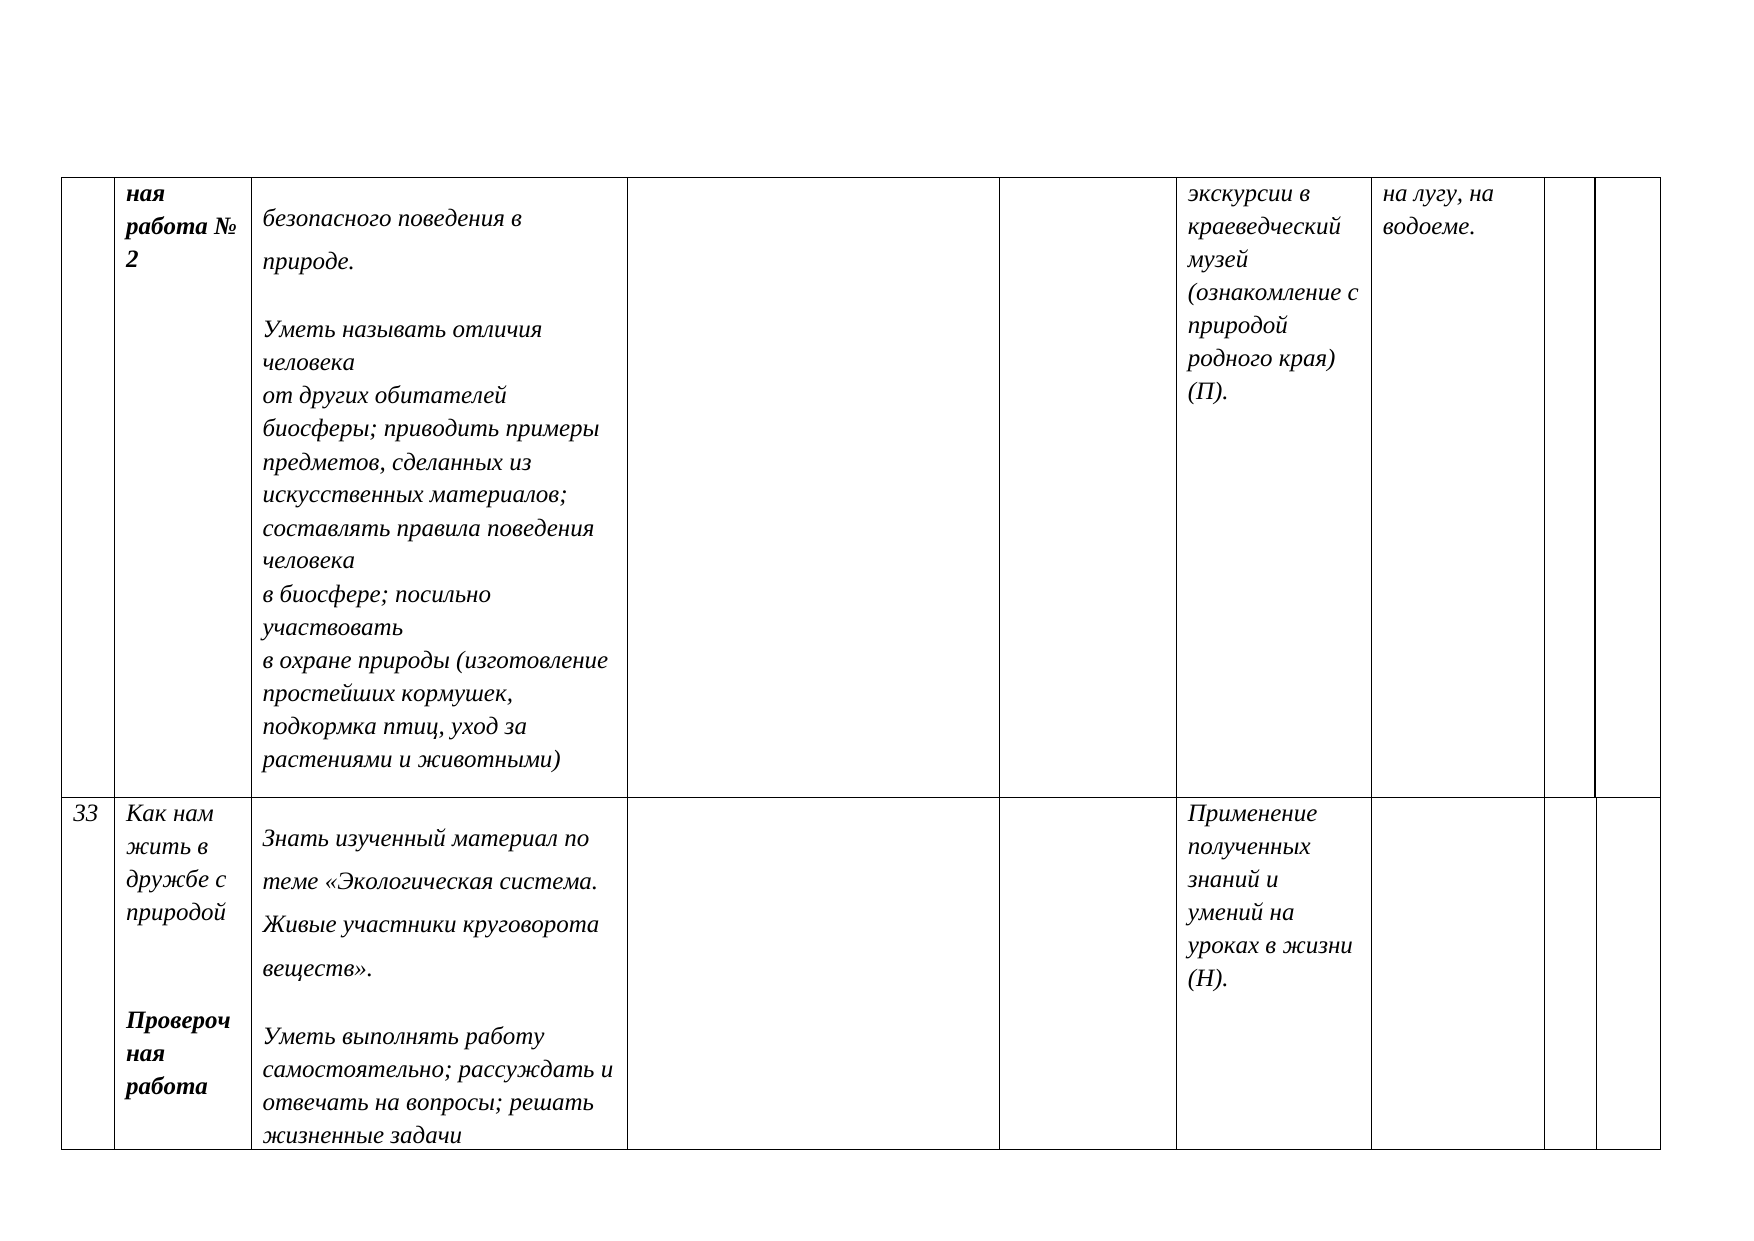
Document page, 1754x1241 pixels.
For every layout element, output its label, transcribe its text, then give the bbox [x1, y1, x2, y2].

table_cell [1545, 798, 1596, 1148]
table_cell [1372, 798, 1544, 1148]
table_cell [1000, 798, 1176, 1148]
table_cell [1596, 178, 1660, 797]
table_cell [628, 798, 999, 1148]
table_cell [1597, 798, 1660, 1148]
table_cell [115, 178, 251, 797]
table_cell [252, 178, 627, 797]
table_cell 33 [62, 798, 114, 1148]
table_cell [1372, 178, 1544, 797]
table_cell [1177, 798, 1371, 1148]
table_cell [252, 798, 627, 1148]
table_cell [115, 798, 251, 1148]
table_cell [1545, 178, 1594, 797]
table_cell 32 [62, 178, 114, 797]
